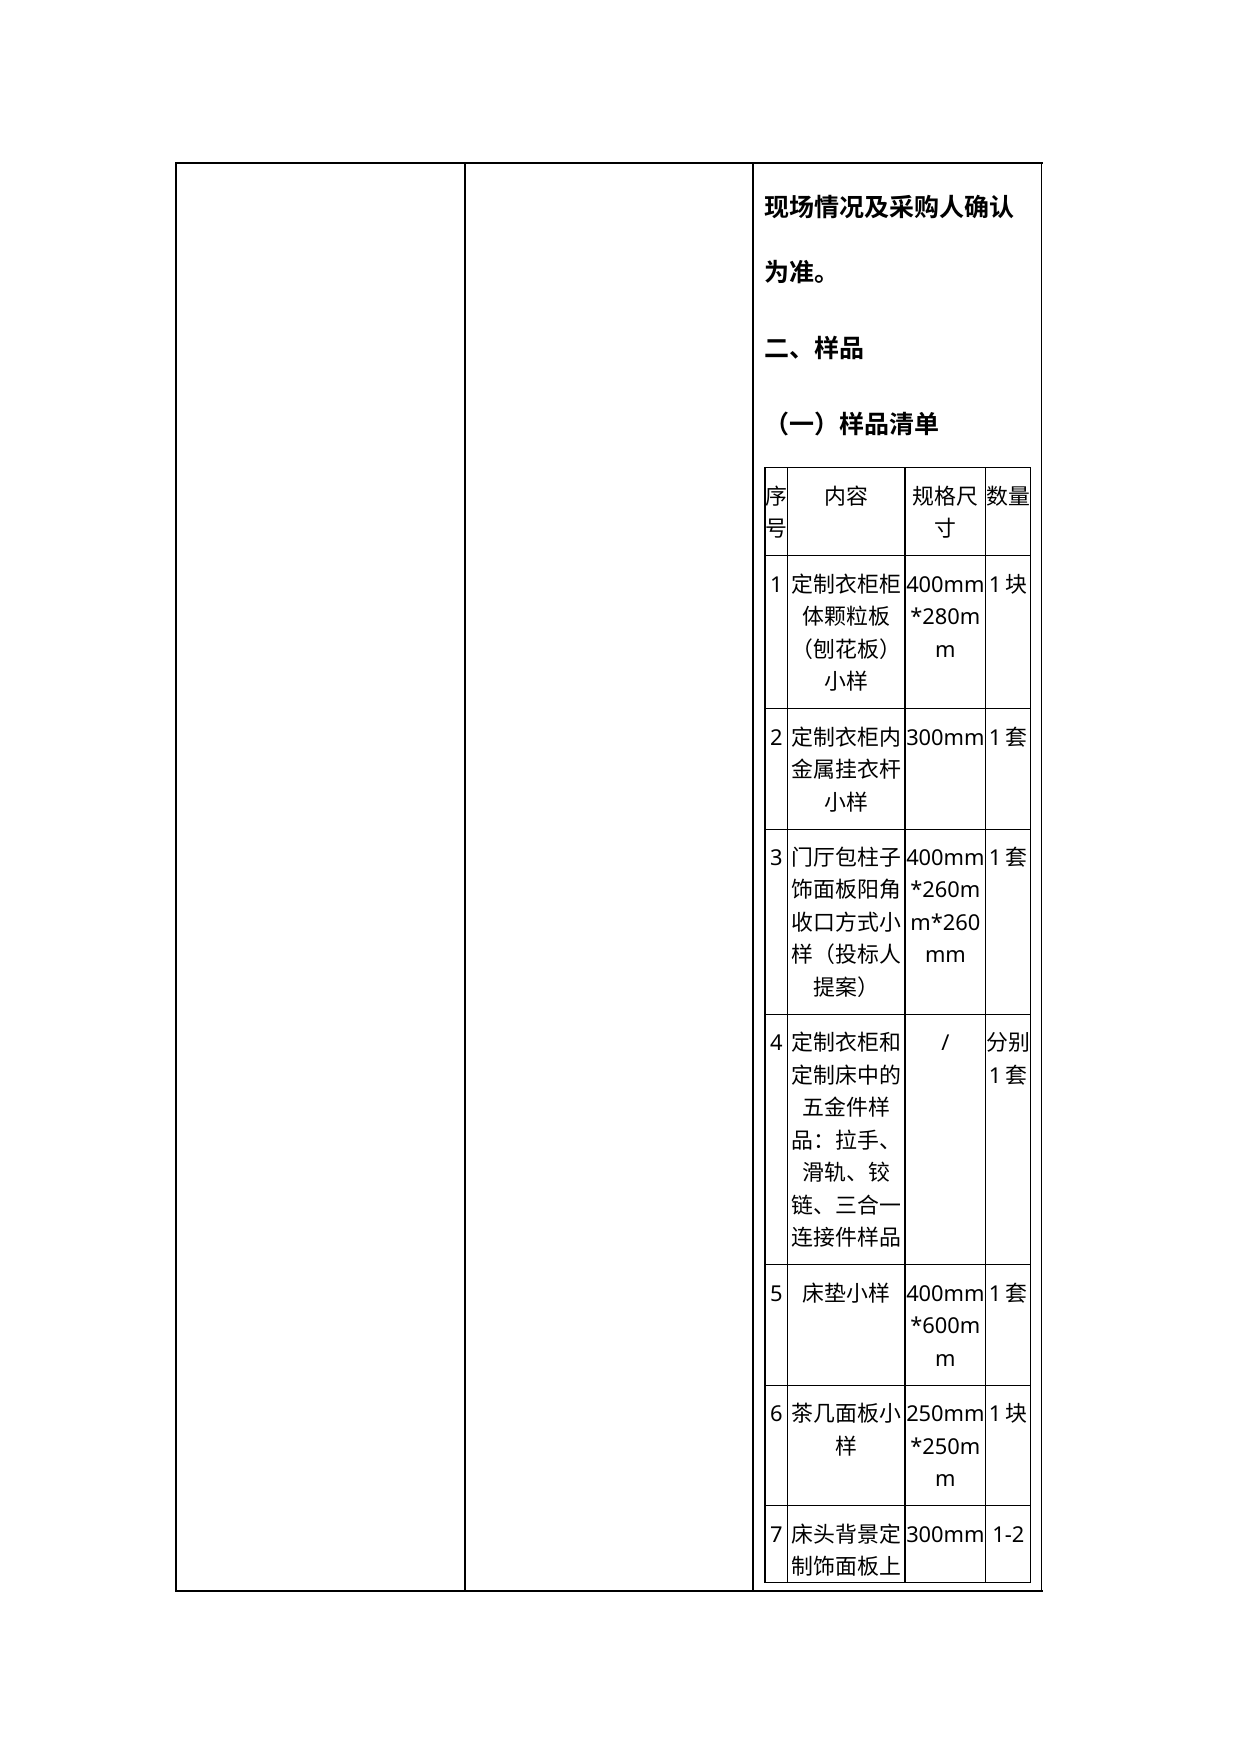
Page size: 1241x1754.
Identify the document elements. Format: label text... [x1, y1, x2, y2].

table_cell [754, 164, 1041, 1590]
table_cell 1 [177, 164, 464, 1590]
table_cell [466, 164, 752, 1590]
